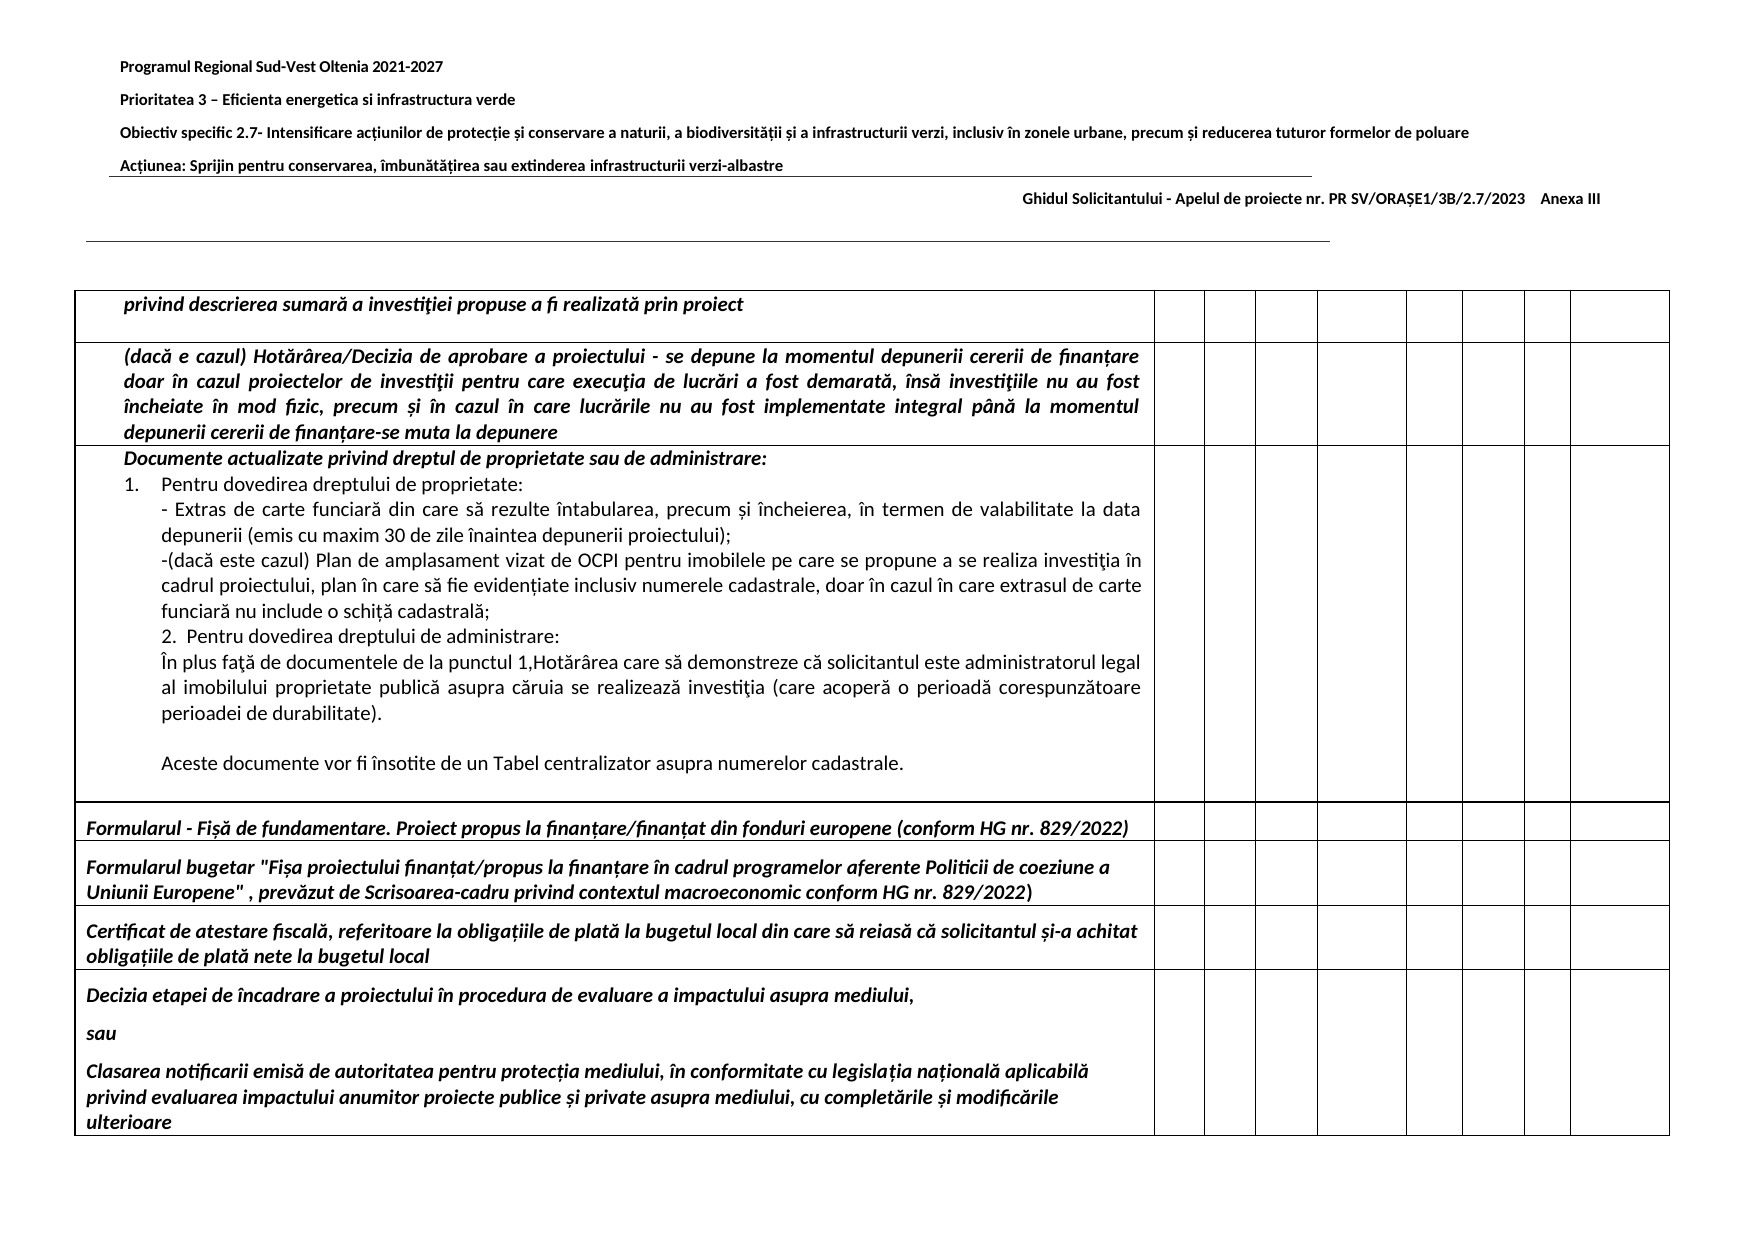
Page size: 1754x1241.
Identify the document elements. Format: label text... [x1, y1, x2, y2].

table_cell [1318, 803, 1406, 840]
table_cell [1571, 291, 1669, 342]
table_cell [1463, 343, 1524, 444]
table_cell [1205, 343, 1255, 444]
table_cell [1525, 970, 1570, 1135]
table_cell [1256, 343, 1317, 444]
table_cell [1318, 970, 1406, 1135]
table_cell [1256, 446, 1317, 801]
table_cell [1407, 803, 1462, 840]
table_cell [1205, 803, 1255, 840]
table_cell [1571, 343, 1669, 444]
table_cell [1463, 446, 1524, 801]
table_cell [1318, 841, 1406, 905]
table_cell [1256, 803, 1317, 840]
table_cell [1256, 291, 1317, 342]
table_cell [1318, 343, 1406, 444]
table_cell [1155, 446, 1204, 801]
table_cell [1155, 841, 1204, 905]
table_cell [1407, 343, 1462, 444]
table_cell [1571, 906, 1669, 969]
table_cell [1525, 343, 1570, 444]
table_cell [1571, 970, 1669, 1135]
table_cell Formularul - Fişă de fundamentare. Proiect propus la finanţare/finanţat din fonduri europene (conform HG nr. 829/2022) [76, 803, 1154, 840]
table_cell Documente actualizate privind dreptul de proprietate sau de administrare: Pentru dovedirea dreptului de proprietate: - Extras de carte funciară din care să rezulte întabularea, precum și încheierea, în termen de valabilitate la data depunerii (emis cu maxim 30 de zile înaintea depunerii proiectului); -(dacă este cazul) Plan de amplasament vizat de OCPI pentru imobilele pe care se propune a se realiza investiţia în cadrul proiectului, plan în care să fie evidențiate inclusiv numerele cadastrale, doar în cazul în care extrasul de carte funciară nu include o schiță cadastrală; 2. Pentru dovedirea dreptului de administrare: În plus faţă de documentele de la punctul 1,Hotărârea care să demonstreze că solicitantul este administratorul legal al imobilului proprietate publică asupra căruia se realizează investiţia (care acoperă o perioadă corespunzătoare perioadei de durabilitate). Aceste documente vor fi însotite de un Tabel centralizator asupra numerelor cadastrale. [76, 446, 1154, 801]
table_cell (dacă e cazul) Hotărârea/Decizia de aprobare a proiectului - se depune la momentul depunerii cererii de finanțare doar în cazul proiectelor de investiţii pentru care execuţia de lucrări a fost demarată, însă investiţiile nu au fost încheiate în mod fizic, precum și în cazul în care lucrările nu au fost implementate integral până la momentul depunerii cererii de finanțare-se muta la depunere [76, 343, 1154, 444]
table_cell [1155, 970, 1204, 1135]
table_cell [1155, 291, 1204, 342]
table_cell [1571, 446, 1669, 801]
table_cell [1407, 446, 1462, 801]
table_cell Formularul bugetar "Fişa proiectului finanţat/propus la finanţare în cadrul programelor aferente Politicii de coeziune a Uniunii Europene" , prevăzut de Scrisoarea-cadru privind contextul macroeconomic conform HG nr. 829/2022) [76, 841, 1154, 905]
table_cell [1318, 291, 1406, 342]
table_cell [1525, 841, 1570, 905]
table_cell [1407, 970, 1462, 1135]
table_cell [1256, 906, 1317, 969]
table_cell [1205, 291, 1255, 342]
table_cell [1525, 906, 1570, 969]
table_cell [1205, 841, 1255, 905]
table_cell [1205, 446, 1255, 801]
table_cell [1155, 343, 1204, 444]
table_cell [1205, 906, 1255, 969]
table_cell [1463, 803, 1524, 840]
table_cell [1155, 803, 1204, 840]
table_cell [1525, 446, 1570, 801]
table_cell [1463, 906, 1524, 969]
table_cell [1318, 906, 1406, 969]
table_cell Certificat de atestare fiscală, referitoare la obligațiile de plată la bugetul local din care să reiasă că solicitantul și-a achitat obligațiile de plată nete la bugetul local [76, 906, 1154, 969]
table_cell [76, 291, 1154, 342]
table_cell [1463, 841, 1524, 905]
table_cell [1407, 291, 1462, 342]
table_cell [76, 970, 1154, 1135]
table_cell [1407, 906, 1462, 969]
table_cell [1525, 291, 1570, 342]
table_cell [1205, 970, 1255, 1135]
table_cell [1318, 446, 1406, 801]
table_cell [1463, 970, 1524, 1135]
table_cell [1463, 291, 1524, 342]
table_cell [1256, 970, 1317, 1135]
table_cell [1407, 841, 1462, 905]
table_cell [1571, 841, 1669, 905]
table_cell [1525, 803, 1570, 840]
table_cell [1571, 803, 1669, 840]
table_cell [1256, 841, 1317, 905]
table_cell [1155, 906, 1204, 969]
